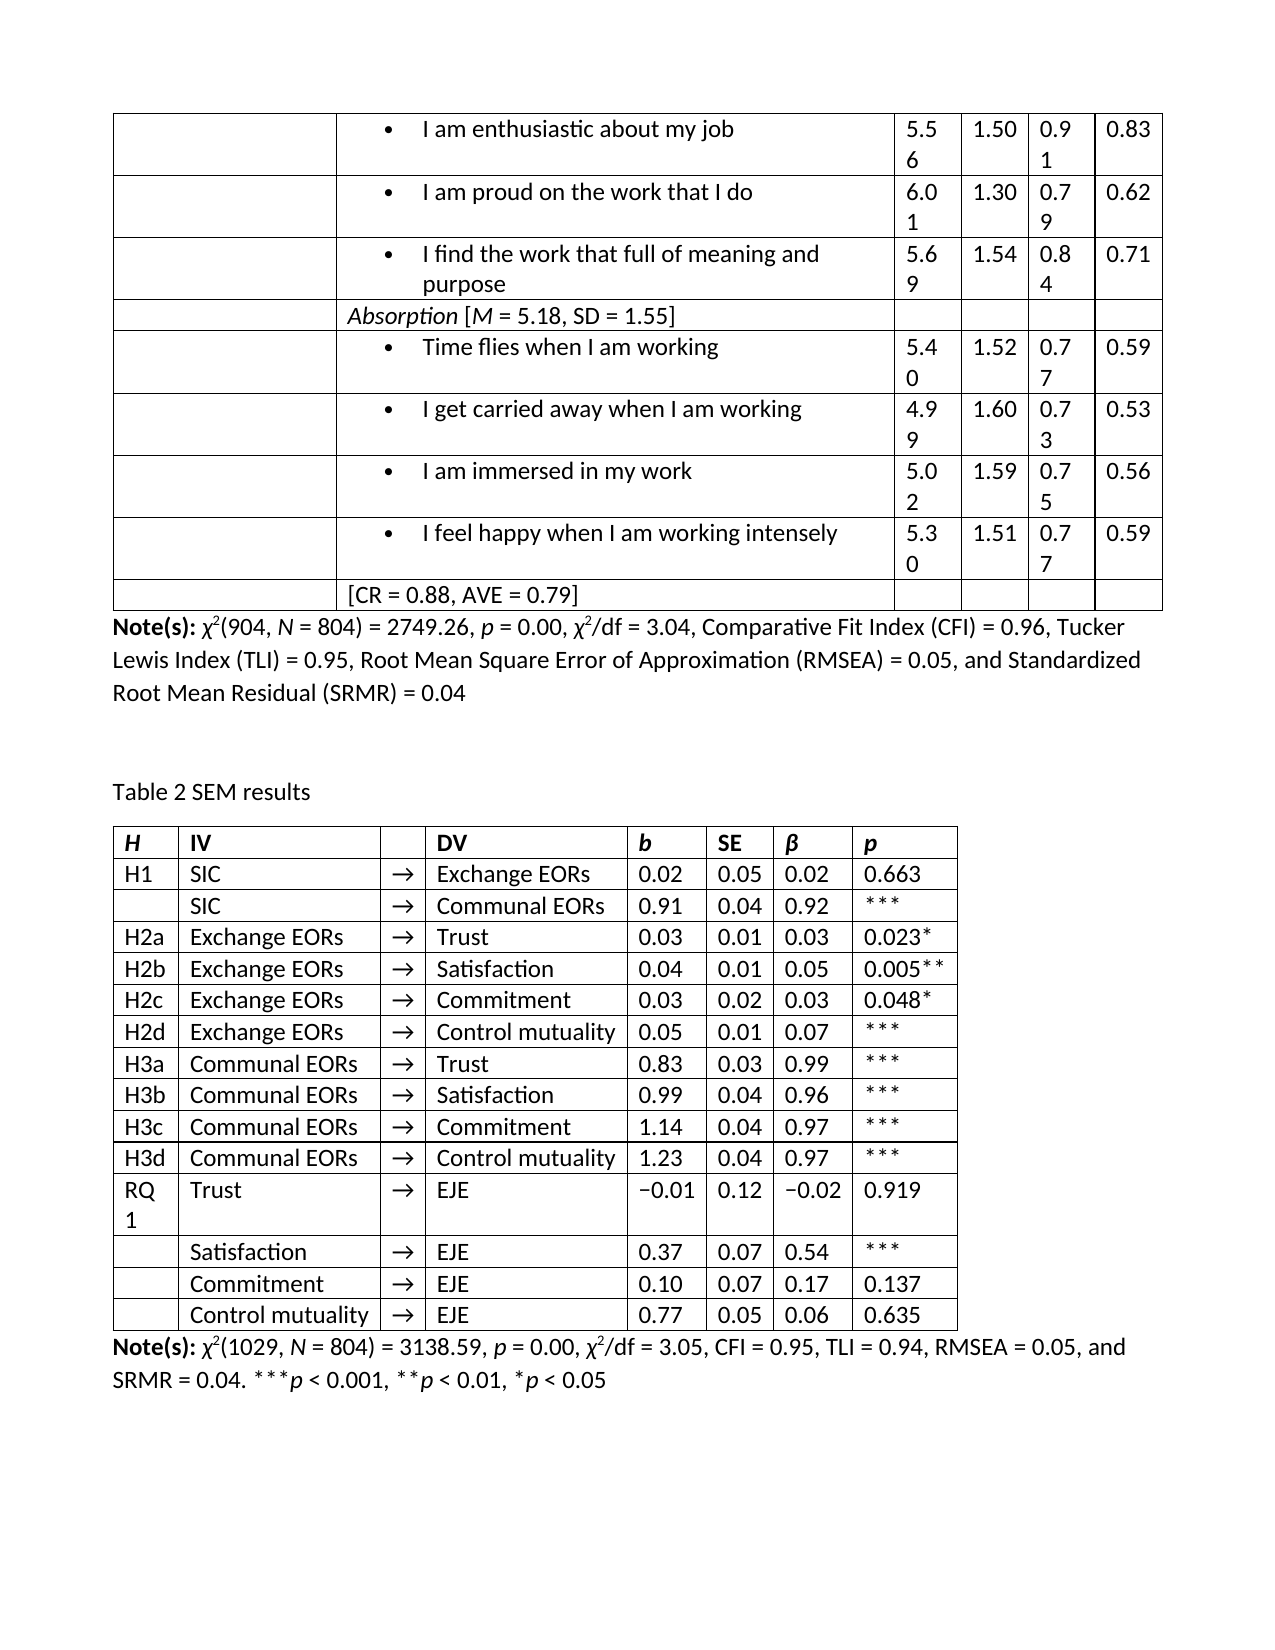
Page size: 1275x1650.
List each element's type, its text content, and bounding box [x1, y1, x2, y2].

table_cell I am enthusiastic about my job [337, 114, 894, 174]
table_cell [114, 1236, 178, 1267]
table_cell 0.17 [774, 1268, 852, 1298]
table_cell 5.30 [895, 518, 961, 579]
table_cell 0.04 [707, 1111, 773, 1141]
table_cell [895, 300, 961, 330]
table_cell [962, 580, 1028, 610]
table_cell 0.02 [774, 859, 852, 889]
table_cell Satisfaction [426, 1079, 627, 1110]
table_cell 0.54 [774, 1236, 852, 1267]
table_cell 1.59 [962, 456, 1028, 517]
table_cell → [381, 1143, 425, 1173]
table_cell I feel happy when I am working intensely [337, 518, 894, 579]
table_cell → [381, 859, 425, 889]
table_cell I get carried away when I am working [337, 394, 894, 454]
table_cell → [381, 1079, 425, 1110]
table_cell 0.59 [1096, 518, 1162, 579]
table_cell 0.919 [853, 1174, 957, 1235]
table_cell Control mutuality [426, 1143, 627, 1173]
table_cell 0.01 [707, 1016, 773, 1047]
table_cell 0.77 [1029, 331, 1094, 392]
table_cell 0.04 [707, 890, 773, 921]
table_cell 0.97 [774, 1143, 852, 1173]
table_cell 0.07 [707, 1268, 773, 1298]
table_cell → [381, 1016, 425, 1047]
table_cell 0.07 [707, 1236, 773, 1267]
table_cell H1 [114, 859, 178, 889]
table_cell [114, 890, 178, 921]
table_cell 1.60 [962, 394, 1028, 454]
table_cell 0.92 [774, 890, 852, 921]
table_cell 0.97 [774, 1111, 852, 1141]
table_header H [114, 827, 178, 857]
table_cell Exchange EORs [179, 1016, 380, 1047]
table_cell [962, 300, 1028, 330]
table_cell 0.03 [774, 985, 852, 1015]
table_cell I am immersed in my work [337, 456, 894, 517]
table_cell 0.56 [1096, 456, 1162, 517]
table_cell 0.84 [1029, 238, 1094, 299]
table_cell Commitment [426, 1111, 627, 1141]
table_cell I am proud on the work that I do [337, 176, 894, 237]
table_cell 0.04 [707, 1143, 773, 1173]
table_cell 0.05 [628, 1016, 706, 1047]
table_cell 5.40 [895, 331, 961, 392]
table_cell → [381, 953, 425, 984]
table_cell 1.54 [962, 238, 1028, 299]
table_cell [114, 176, 336, 237]
table_cell 1.51 [962, 518, 1028, 579]
table_cell 5.02 [895, 456, 961, 517]
table_cell 0.10 [628, 1268, 706, 1298]
table_cell 0.99 [628, 1079, 706, 1110]
table_cell [895, 580, 961, 610]
table_cell H3b [114, 1079, 178, 1110]
table_cell Exchange EORs [179, 953, 380, 984]
table_cell RQ1 [114, 1174, 178, 1235]
table_cell 0.05 [707, 1299, 773, 1330]
table_header IV [179, 827, 380, 857]
text Note(s): χ2(1029, N = 804) = 3138.59, p = 0.00, χ2/df = 3.05, CFI = 0.95, TLI = 0.94, RMSEA = 0.05, and SRMR = 0.04. ***p < 0.001, **p < 0.01, *p < 0.05 [112, 1331, 1162, 1394]
table_cell 0.06 [774, 1299, 852, 1330]
table_cell EJE [426, 1236, 627, 1267]
table_cell [114, 238, 336, 299]
table_cell 0.59 [1096, 331, 1162, 392]
table_header [381, 827, 425, 857]
table_cell H3d [114, 1143, 178, 1173]
table_cell 0.023* [853, 922, 957, 952]
table_cell → [381, 1174, 425, 1235]
table_cell 0.77 [1029, 518, 1094, 579]
table_cell 0.12 [707, 1174, 773, 1235]
table_cell Trust [179, 1174, 380, 1235]
table_cell 0.75 [1029, 456, 1094, 517]
table_cell 0.03 [707, 1048, 773, 1078]
table_cell 1.14 [628, 1111, 706, 1141]
table_cell 0.83 [1096, 114, 1162, 174]
table_cell EJE [426, 1268, 627, 1298]
table_cell Trust [426, 922, 627, 952]
table_cell [114, 1268, 178, 1298]
table_cell 0.137 [853, 1268, 957, 1298]
table_cell [114, 580, 336, 610]
table_cell → [381, 922, 425, 952]
table_cell Absorption [M = 5.18, SD = 1.55] [337, 300, 894, 330]
table_cell 0.02 [628, 859, 706, 889]
table_cell 5.56 [895, 114, 961, 174]
table_cell H2b [114, 953, 178, 984]
table_cell Satisfaction [426, 953, 627, 984]
table_cell Communal EORs [179, 1079, 380, 1110]
table_cell → [381, 1299, 425, 1330]
table_cell [114, 114, 336, 174]
table_cell [114, 1299, 178, 1330]
table_cell Trust [426, 1048, 627, 1078]
table_cell 0.03 [628, 985, 706, 1015]
table_cell 0.53 [1096, 394, 1162, 454]
table_cell EJE [426, 1299, 627, 1330]
table_cell 0.79 [1029, 176, 1094, 237]
table_header b [628, 827, 706, 857]
table_cell 0.05 [774, 953, 852, 984]
table_cell 0.62 [1096, 176, 1162, 237]
table_cell [114, 331, 336, 392]
table_cell 0.03 [774, 922, 852, 952]
table_cell → [381, 1236, 425, 1267]
table_cell 1.50 [962, 114, 1028, 174]
table_cell [114, 456, 336, 517]
table_cell 0.01 [707, 953, 773, 984]
table_cell *** [853, 1048, 957, 1078]
table_header p [853, 827, 957, 857]
table_cell Communal EORs [179, 1048, 380, 1078]
table_cell −0.02 [774, 1174, 852, 1235]
text Note(s): χ2(904, N = 804) = 2749.26, p = 0.00, χ2/df = 3.04, Comparative Fit Index (CFI) = 0.96, Tucker Lewis Index (TLI) = 0.95, Root Mean Square Error of Approximation (RMSEA) = 0.05, and Standardized Root Mean Residual (SRMR) = 0.04 [112, 611, 1162, 708]
table_cell *** [853, 1016, 957, 1047]
table_cell 4.99 [895, 394, 961, 454]
table_cell Exchange EORs [179, 922, 380, 952]
table_cell *** [853, 1079, 957, 1110]
table_cell H2c [114, 985, 178, 1015]
table_cell 0.71 [1096, 238, 1162, 299]
table_cell Exchange EORs [179, 985, 380, 1015]
table_cell 0.37 [628, 1236, 706, 1267]
table_cell *** [853, 1111, 957, 1141]
table_cell 0.02 [707, 985, 773, 1015]
table_cell Time flies when I am working [337, 331, 894, 392]
table_cell 1.23 [628, 1143, 706, 1173]
text Table 2 SEM results [112, 776, 1162, 807]
table_cell SIC [179, 859, 380, 889]
table_cell 0.03 [628, 922, 706, 952]
table_cell 0.048* [853, 985, 957, 1015]
table_cell → [381, 985, 425, 1015]
table_cell H3a [114, 1048, 178, 1078]
table_cell Commitment [179, 1268, 380, 1298]
table_cell *** [853, 1143, 957, 1173]
table_cell 0.04 [707, 1079, 773, 1110]
table_cell 0.01 [707, 922, 773, 952]
table_cell H2d [114, 1016, 178, 1047]
table_cell Exchange EORs [426, 859, 627, 889]
table_cell 0.005** [853, 953, 957, 984]
table_cell 0.635 [853, 1299, 957, 1330]
table_cell SIC [179, 890, 380, 921]
table_cell 0.77 [628, 1299, 706, 1330]
table_cell [1096, 300, 1162, 330]
table_cell 0.663 [853, 859, 957, 889]
table_cell *** [853, 890, 957, 921]
table_cell [114, 300, 336, 330]
table_cell [1096, 580, 1162, 610]
table_cell H2a [114, 922, 178, 952]
table_cell 1.52 [962, 331, 1028, 392]
table_cell Communal EORs [179, 1143, 380, 1173]
table_cell [1029, 580, 1094, 610]
table_cell *** [853, 1236, 957, 1267]
table_cell Communal EORs [426, 890, 627, 921]
table_header β [774, 827, 852, 857]
table_cell 0.73 [1029, 394, 1094, 454]
table_cell H3c [114, 1111, 178, 1141]
table_cell → [381, 1268, 425, 1298]
table_cell 5.69 [895, 238, 961, 299]
table_header SE [707, 827, 773, 857]
table_cell → [381, 1048, 425, 1078]
table_cell −0.01 [628, 1174, 706, 1235]
table_cell 0.04 [628, 953, 706, 984]
table_cell 0.96 [774, 1079, 852, 1110]
table_cell [1029, 300, 1094, 330]
table_cell 0.07 [774, 1016, 852, 1047]
table_cell [114, 518, 336, 579]
table_cell 0.91 [628, 890, 706, 921]
table_header DV [426, 827, 627, 857]
table_cell Control mutuality [179, 1299, 380, 1330]
table_cell 0.05 [707, 859, 773, 889]
table_cell → [381, 890, 425, 921]
table_cell [CR = 0.88, AVE = 0.79] [337, 580, 894, 610]
table_cell 1.30 [962, 176, 1028, 237]
table_cell 0.91 [1029, 114, 1094, 174]
table_cell 0.99 [774, 1048, 852, 1078]
table_cell Satisfaction [179, 1236, 380, 1267]
table_cell Commitment [426, 985, 627, 1015]
table_cell [114, 394, 336, 454]
table_cell 6.01 [895, 176, 961, 237]
table_cell 0.83 [628, 1048, 706, 1078]
table_cell Communal EORs [179, 1111, 380, 1141]
table_cell I find the work that full of meaning and purpose [337, 238, 894, 299]
table_cell EJE [426, 1174, 627, 1235]
table_cell Control mutuality [426, 1016, 627, 1047]
table_cell → [381, 1111, 425, 1141]
